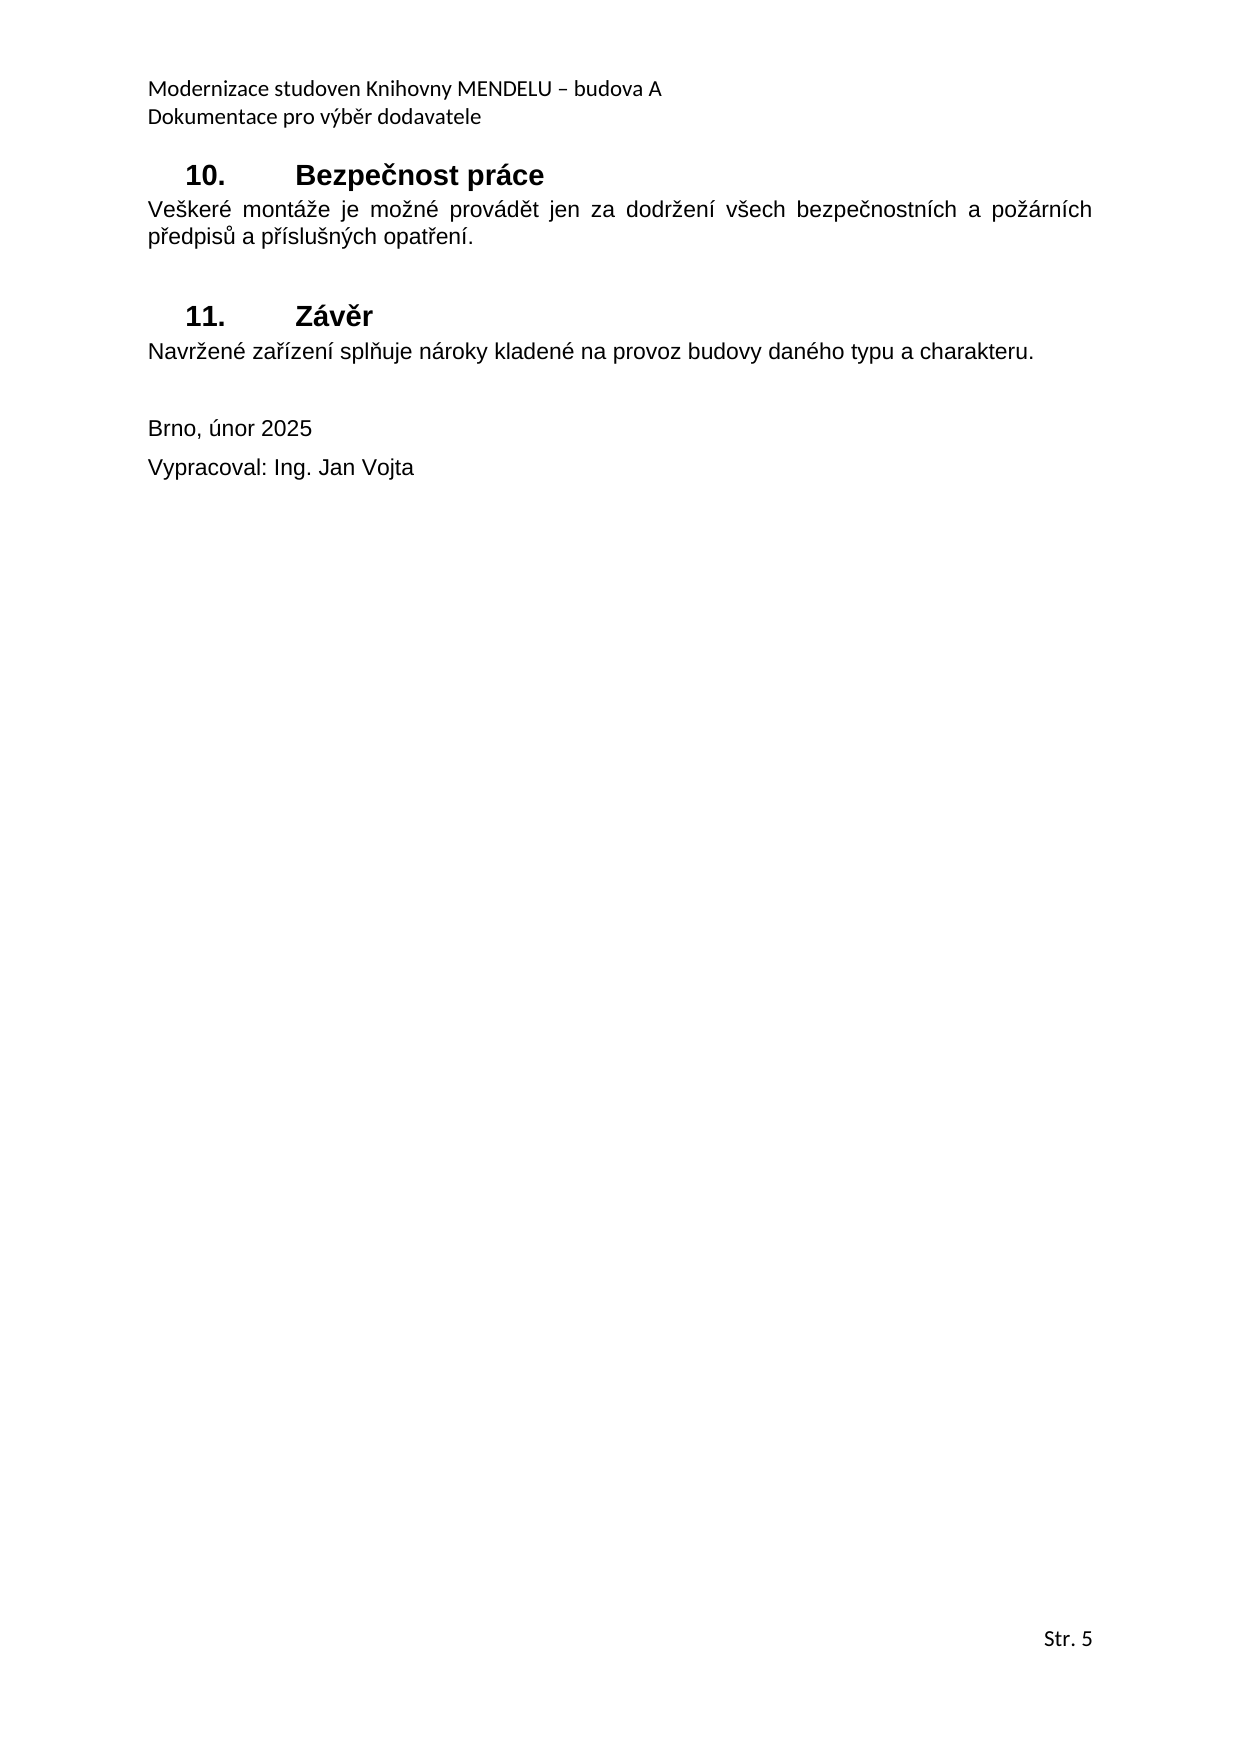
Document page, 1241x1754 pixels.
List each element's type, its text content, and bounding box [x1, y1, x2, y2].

subtitle Závěr [185, 299, 1093, 333]
text Navržené zařízení splňuje nároky kladené na provoz budovy daného typu a charakteru. [148, 338, 1093, 364]
text Vypracoval: Ing. Jan Vojta [148, 454, 1093, 481]
text Brno, únor 2025 [148, 415, 1093, 442]
text Veškeré montáže je možné provádět jen za dodržení všech bezpečnostních a požárních předpisů a příslušných opatření. [148, 196, 1093, 249]
subtitle Bezpečnost práce [185, 158, 1093, 191]
